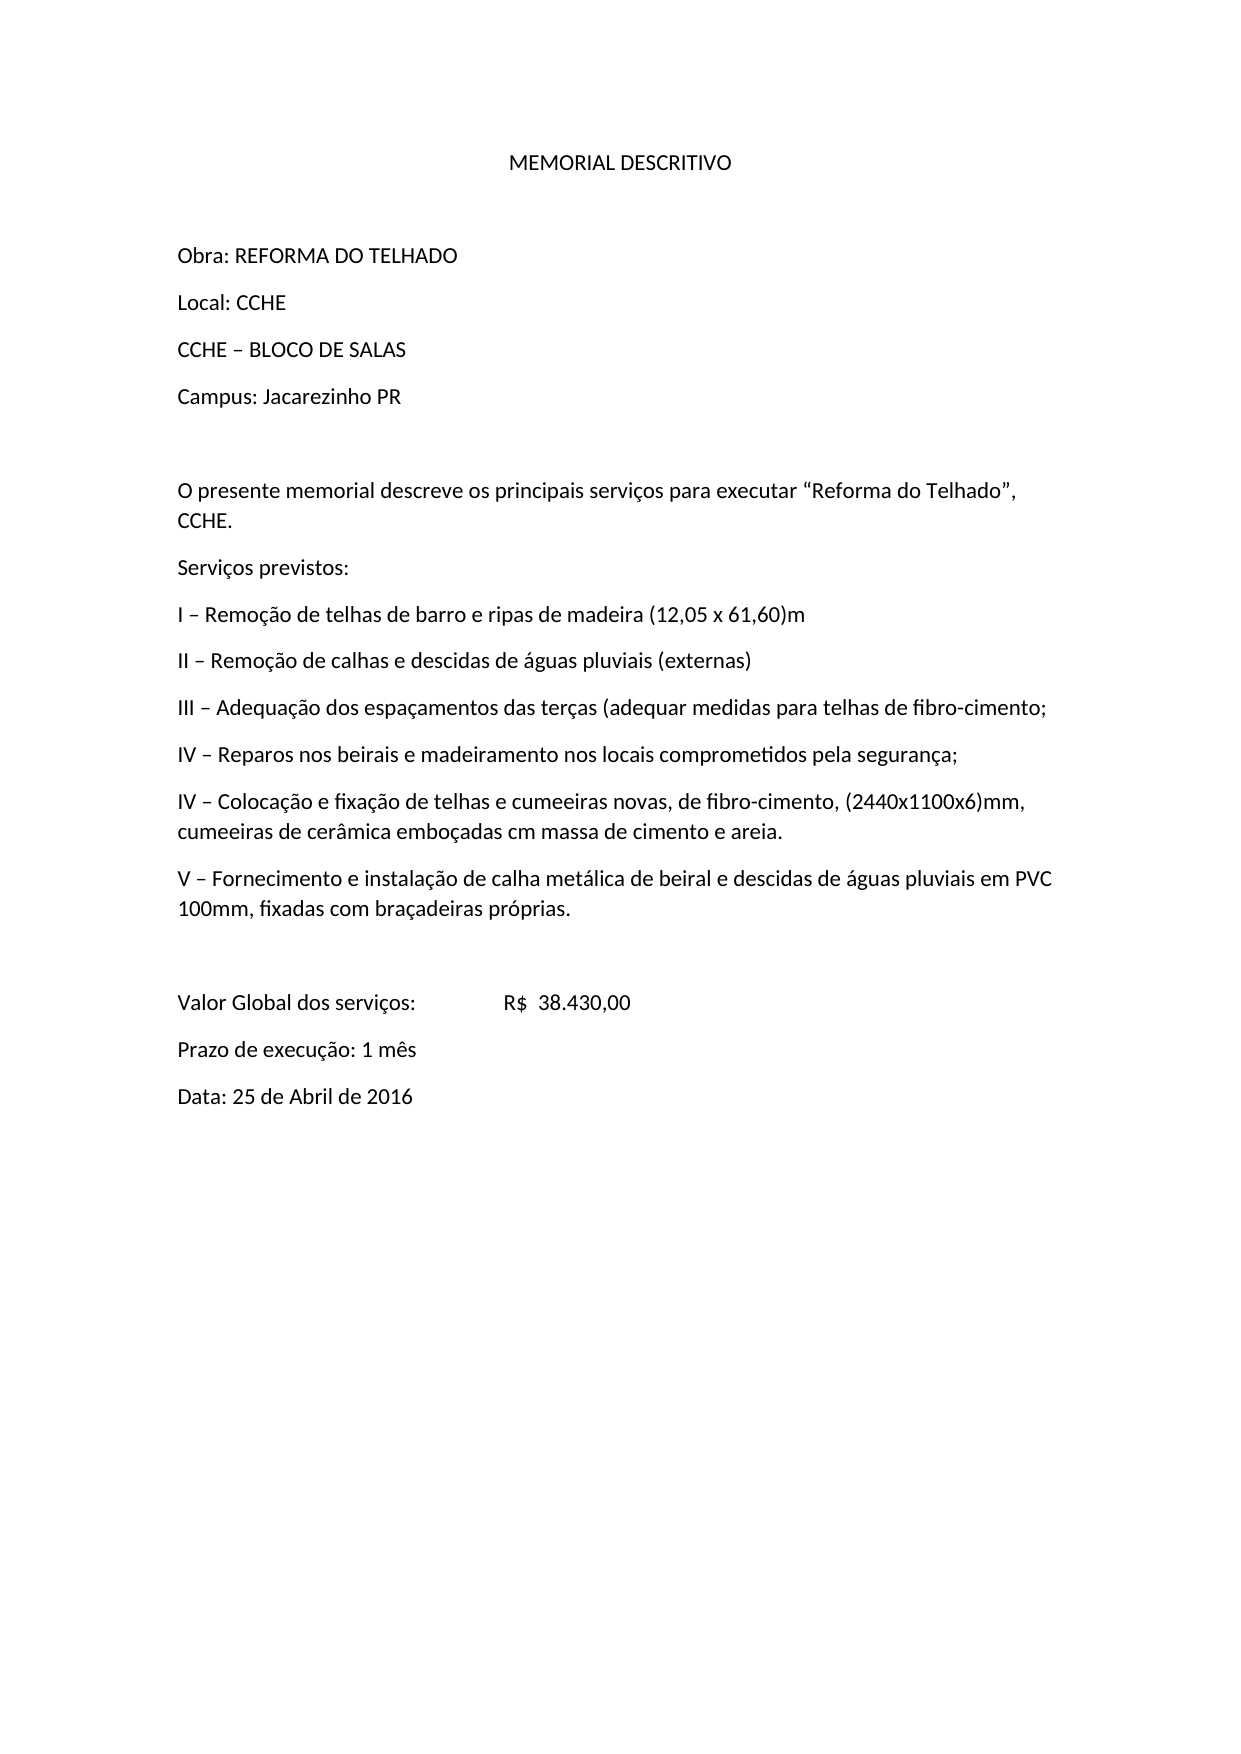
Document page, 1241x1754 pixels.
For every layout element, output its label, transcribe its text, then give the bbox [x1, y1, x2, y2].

text Local: CCHE [177, 288, 1063, 316]
text Campus: Jacarezinho PR [177, 382, 1063, 410]
text O presente memorial descreve os principais serviços para executar “Reforma do Telhado”, CCHE. [177, 476, 1063, 534]
text I – Remoção de telhas de barro e ripas de madeira (12,05 x 61,60)m [177, 600, 1063, 628]
text Prazo de execução: 1 mês [177, 1035, 1063, 1063]
text CCHE – BLOCO DE SALAS [177, 335, 1063, 363]
text IV – Colocação e fixação de telhas e cumeeiras novas, de fibro-cimento, (2440x1100x6)mm, cumeeiras de cerâmica emboçadas cm massa de cimento e areia. [177, 787, 1063, 845]
text Obra: REFORMA DO TELHADO [177, 241, 1063, 269]
text II – Remoção de calhas e descidas de águas pluviais (externas) [177, 647, 1063, 674]
text Data: 25 de Abril de 2016 [177, 1082, 1063, 1110]
text III – Adequação dos espaçamentos das terças (adequar medidas para telhas de fibro-cimento; [177, 693, 1063, 721]
text MEMORIAL DESCRITIVO [177, 148, 1063, 176]
text IV – Reparos nos beirais e madeiramento nos locais comprometidos pela segurança; [177, 740, 1063, 768]
text Valor Global dos serviços: R$ 38.430,00 [177, 988, 1063, 1016]
text V – Fornecimento e instalação de calha metálica de beiral e descidas de águas pluviais em PVC 100mm, fixadas com braçadeiras próprias. [177, 864, 1063, 922]
text Serviços previstos: [177, 553, 1063, 581]
